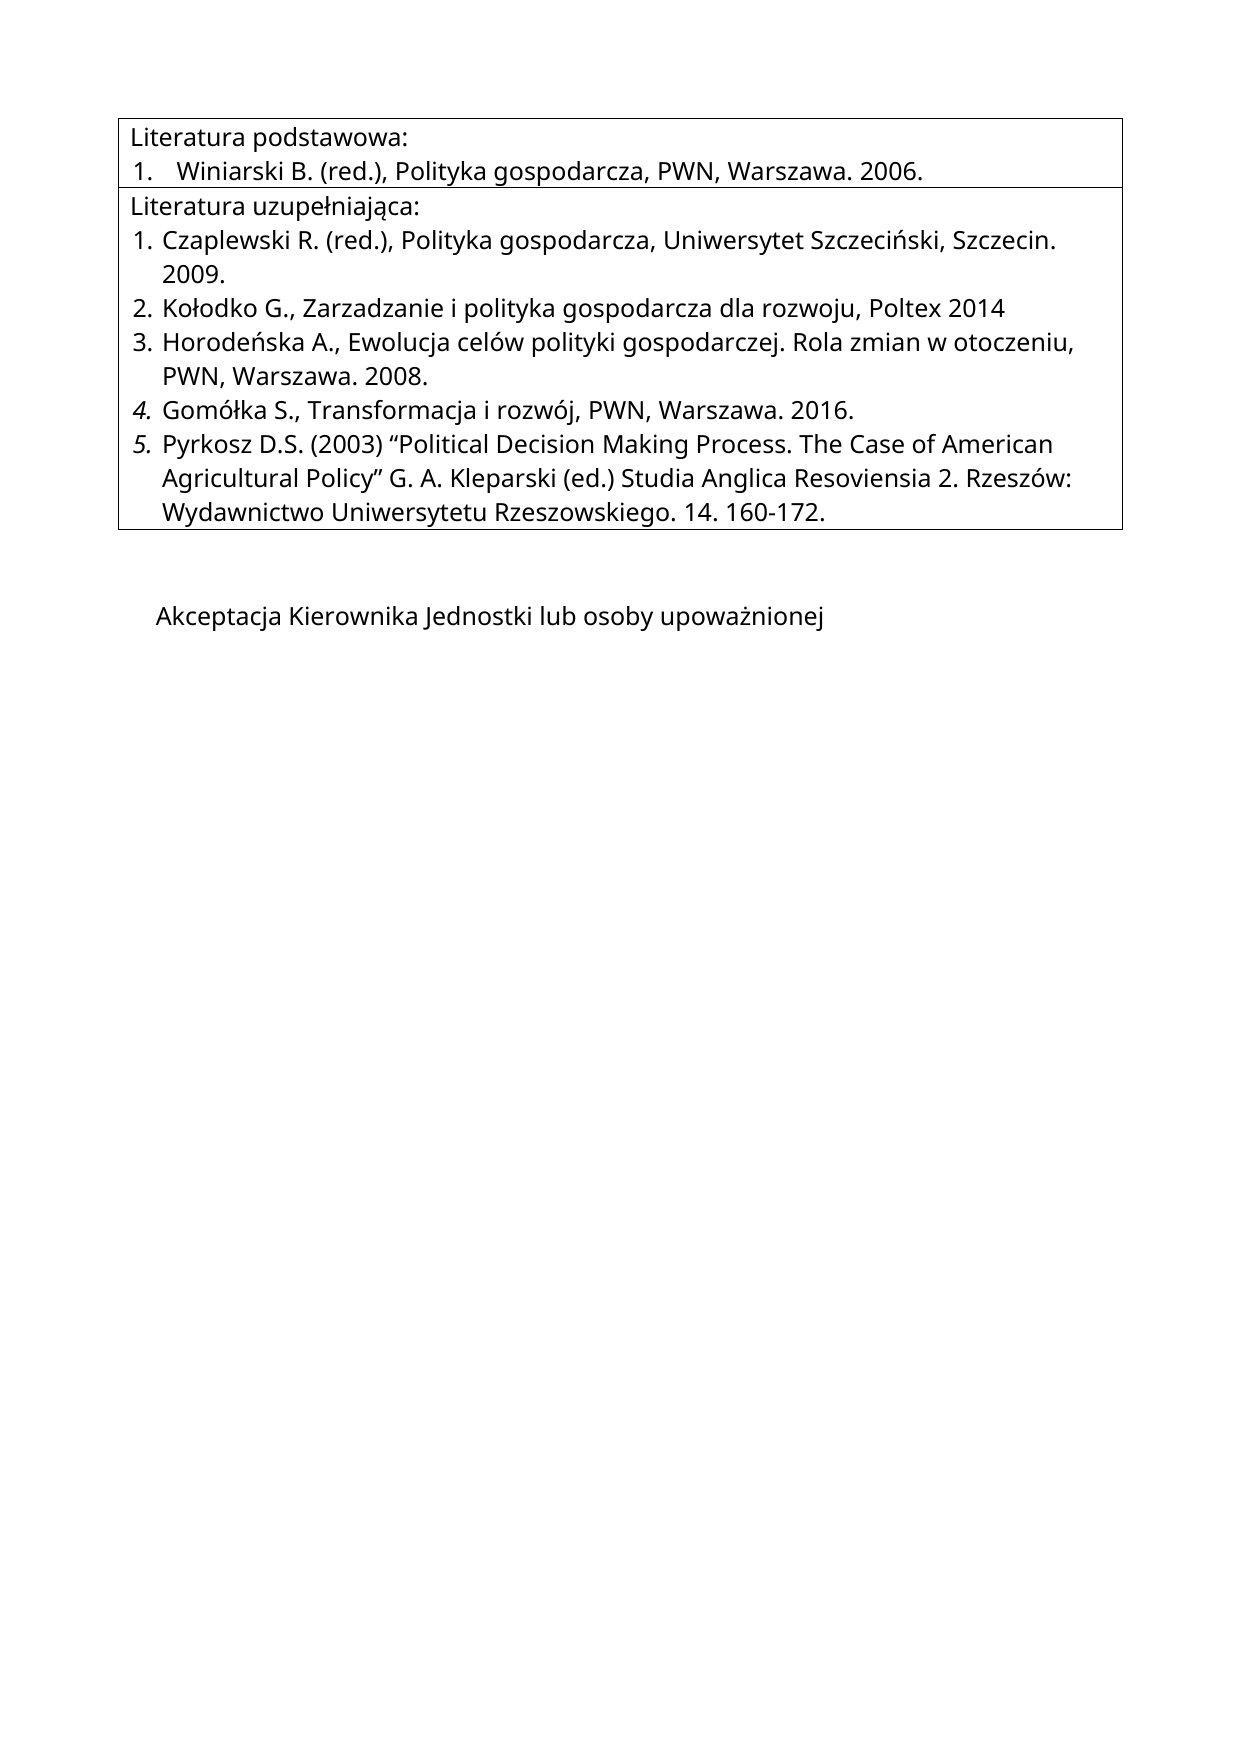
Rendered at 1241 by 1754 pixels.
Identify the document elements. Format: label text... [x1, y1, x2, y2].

text Akceptacja Kierownika Jednostki lub osoby upoważnionej [156, 598, 1122, 632]
table_cell Literatura uzupełniająca: Czaplewski R. (red.), Polityka gospodarcza, Uniwersytet Szczeciński, Szczecin. 2009. Kołodko G., Zarzadzanie i polityka gospodarcza dla rozwoju, Poltex 2014 Horodeńska A., Ewolucja celów polityki gospodarczej. Rola zmian w otoczeniu, PWN, Warszawa. 2008. Gomółka S., Transformacja i rozwój, PWN, Warszawa. 2016. Pyrkosz D.S. (2003) “Political Decision Making Process. The Case of American Agricultural Policy” G. A. Kleparski (ed.) Studia Anglica Resoviensia 2. Rzeszów: Wydawnictwo Uniwersytetu Rzeszowskiego. 14. 160-172. [119, 188, 1122, 529]
table_header Literatura podstawowa: Winiarski B. (red.), Polityka gospodarcza, PWN, Warszawa. 2006. [119, 119, 1122, 187]
